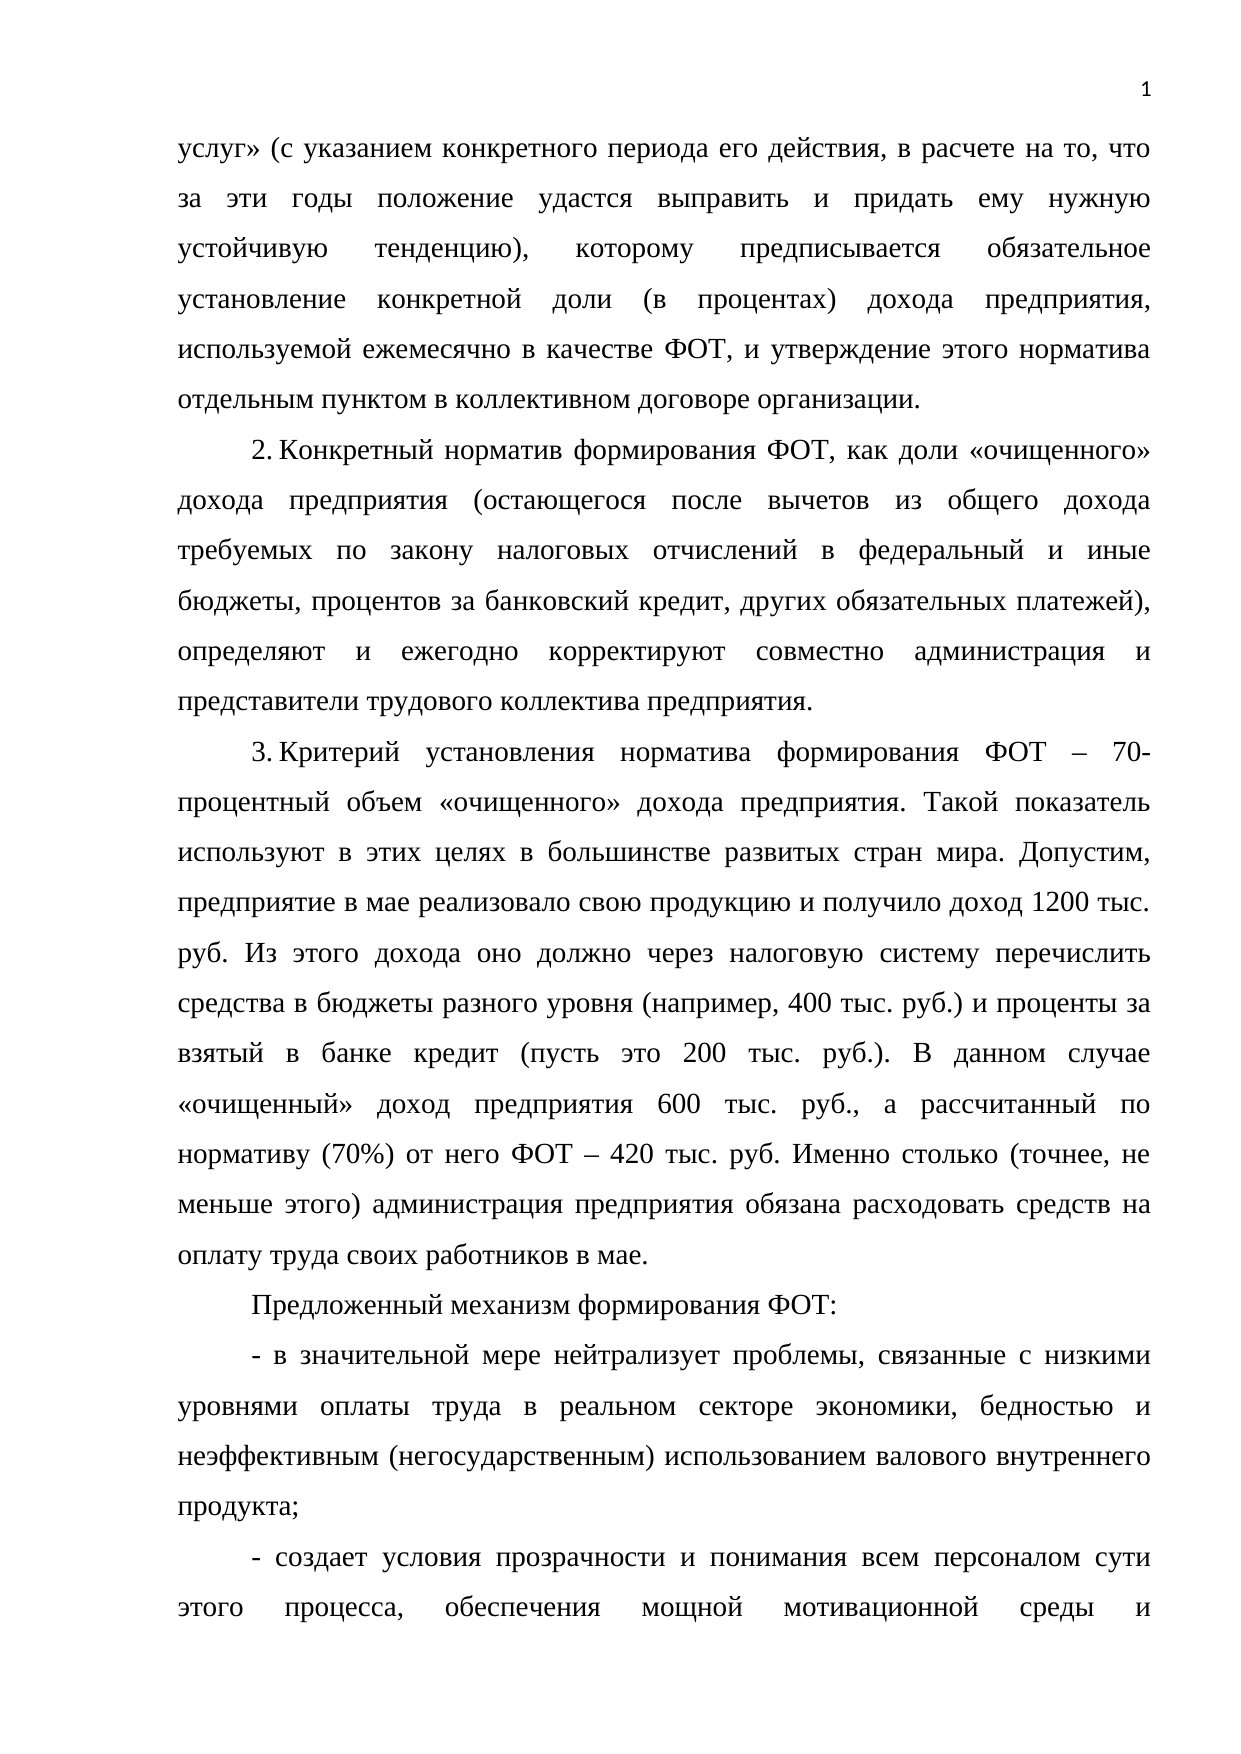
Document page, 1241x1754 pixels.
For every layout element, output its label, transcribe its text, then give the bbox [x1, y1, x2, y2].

list Конкретный норматив формирования ФОТ, как доли «очищенного» дохода предприятия (остающегося после вычетов из общего дохода требуемых по закону налоговых отчислений в федеральный и иные бюджеты, процентов за банковский кредит, других обязательных платежей), определяют и ежегодно корректируют совместно администрация и представители трудового коллектива предприятия. [177, 432, 1152, 717]
text - в значительной мере нейтрализует проблемы, связанные с низкими уровнями оплаты труда в реальном секторе экономики, бедностью и неэффективным (негосударственным) использованием валового внутреннего продукта; [177, 1337, 1152, 1522]
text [177, 1539, 1152, 1622]
list Критерий установления норматива формирования ФОТ – 70-процентный объем «очищенного» дохода предприятия. Такой показатель используют в этих целях в большинстве развитых стран мира. Допустим, предприятие в мае реализовало свою продукцию и получило доход 1200 тыс. руб. Из этого дохода оно должно через налоговую систему перечислить средства в бюджеты разного уровня (например, 400 тыс. руб.) и проценты за взятый в банке кредит (пусть это 200 тыс. руб.). В данном случае «очищенный» доход предприятия 600 тыс. руб., а рассчитанный по нормативу (70%) от него ФОТ – 420 тыс. руб. Именно столько (точнее, не меньше этого) администрация предприятия обязана расходовать средств на оплату труда своих работников в мае. [177, 734, 1152, 1270]
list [177, 130, 1152, 415]
text Предложенный механизм формирования ФОТ: [177, 1287, 1152, 1321]
